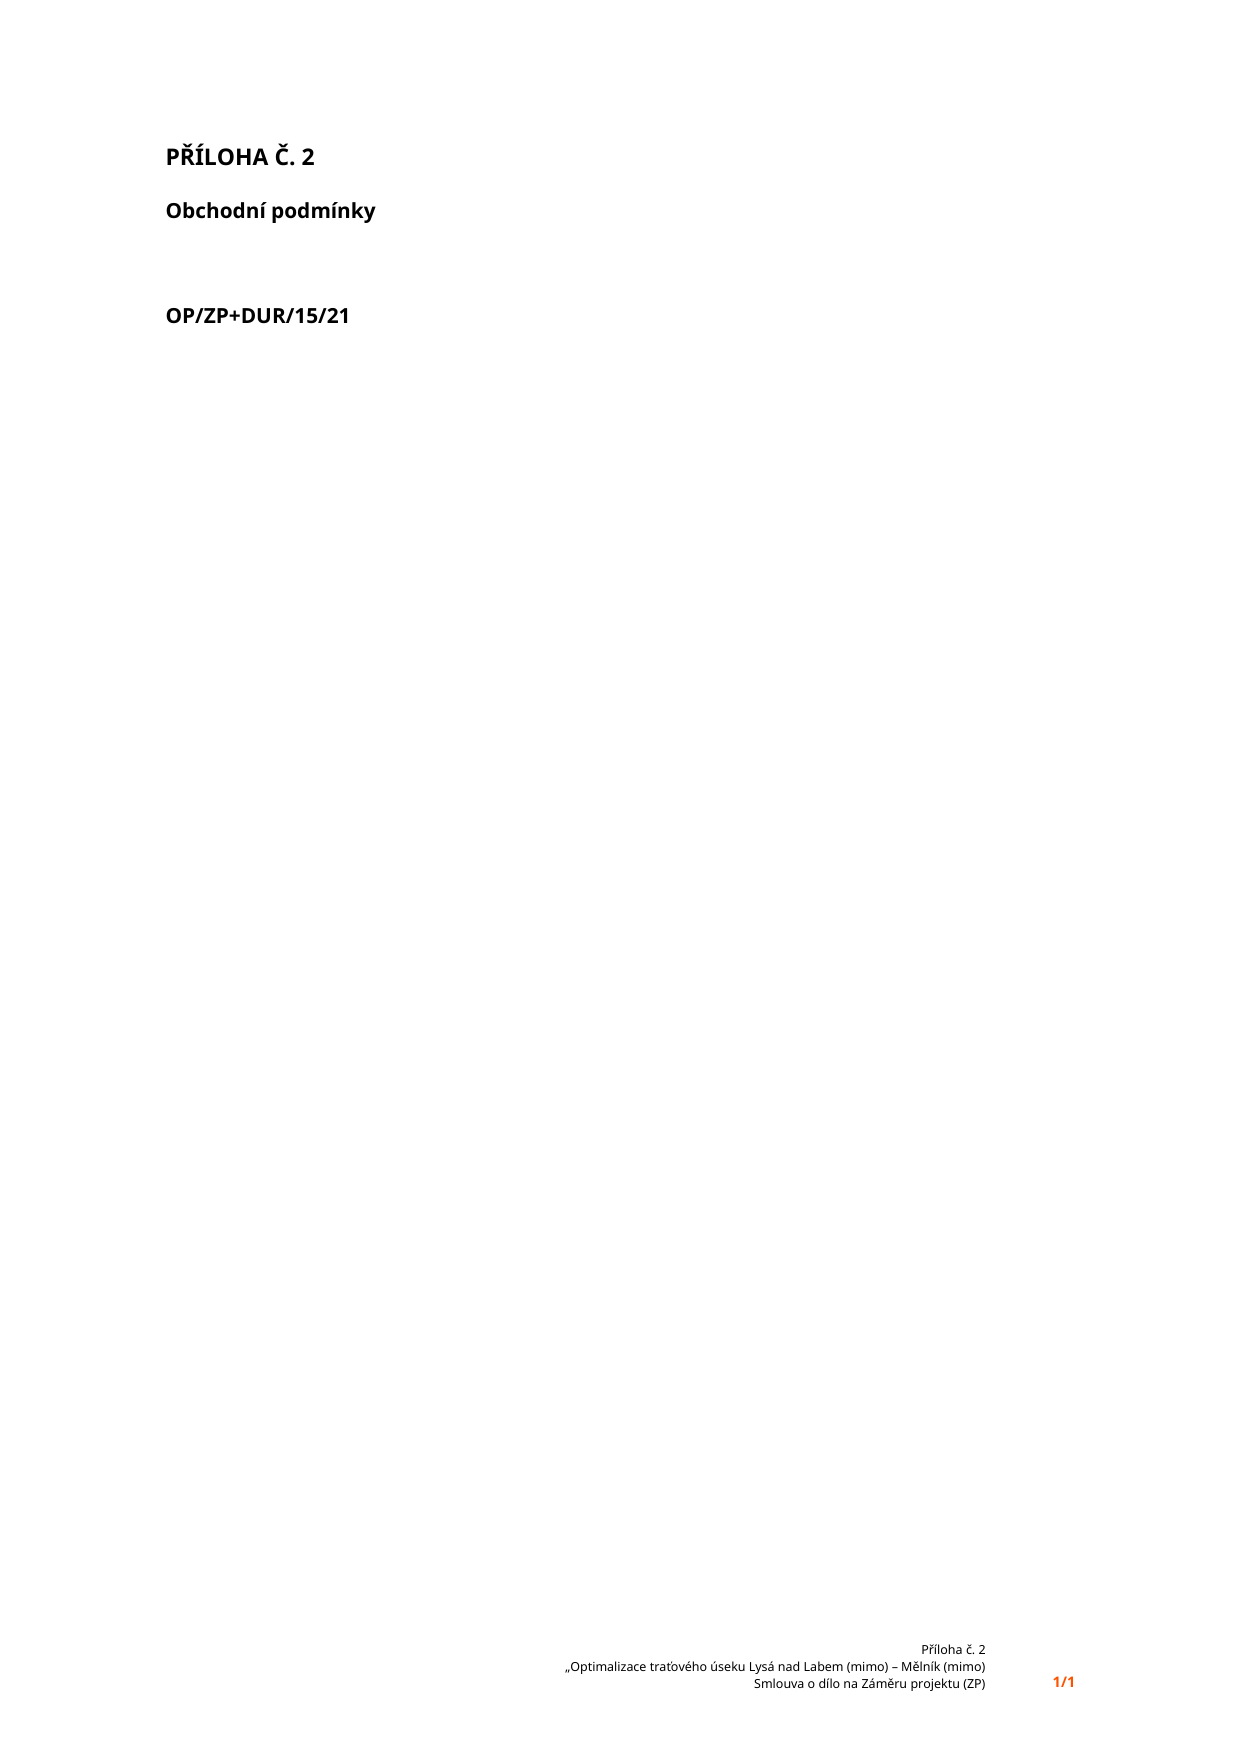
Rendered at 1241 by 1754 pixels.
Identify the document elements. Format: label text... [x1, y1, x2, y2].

text Obchodní podmínky [165, 197, 1075, 225]
text OP/ZP+DUR/15/21 [165, 301, 1075, 329]
text Příloha č. 2 [165, 141, 1075, 173]
